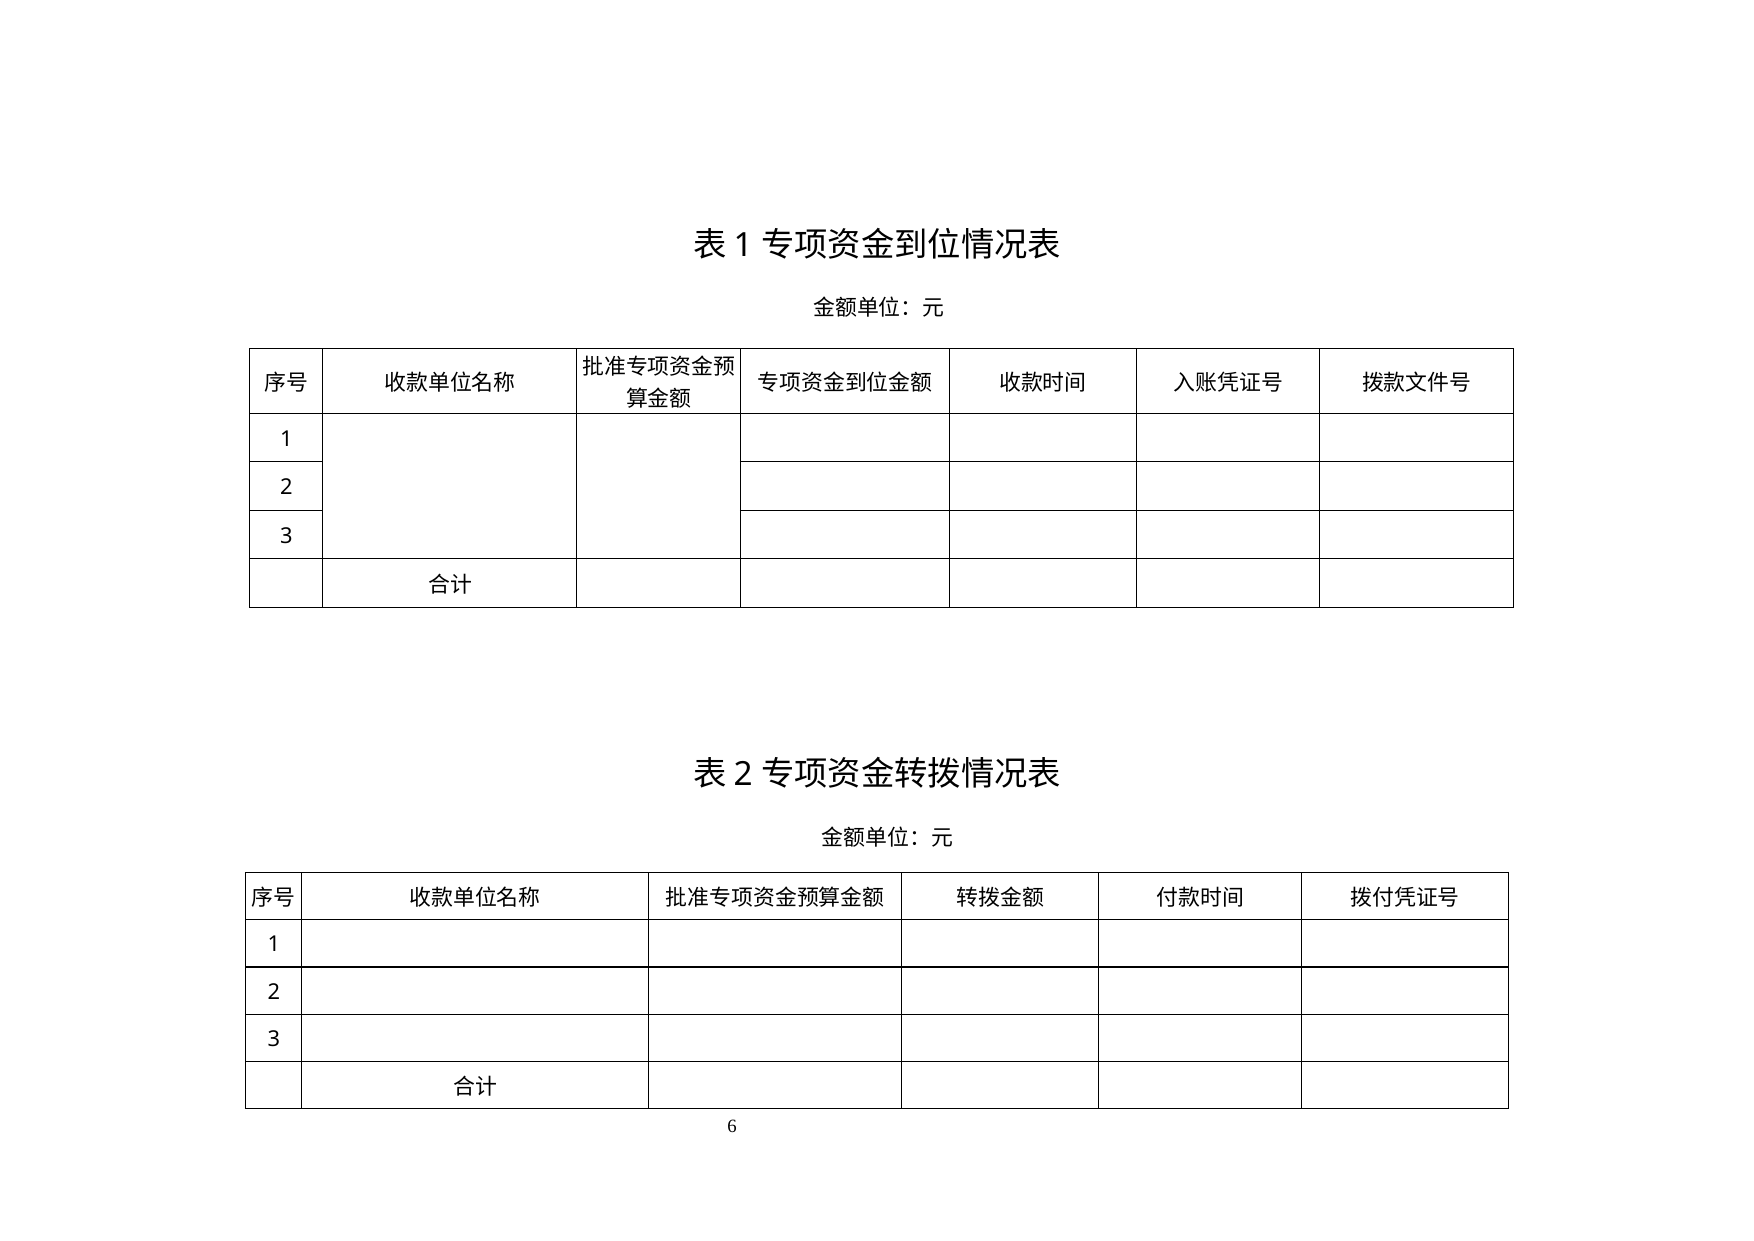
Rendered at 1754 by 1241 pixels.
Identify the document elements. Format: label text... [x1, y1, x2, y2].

table_header 序号 [250, 349, 322, 413]
table_cell [950, 462, 1136, 510]
table_cell [1320, 559, 1513, 607]
table_cell [1137, 511, 1319, 558]
table_cell [1302, 1062, 1508, 1108]
table_cell [649, 1015, 901, 1061]
table_cell [950, 414, 1136, 461]
table_cell [1099, 1062, 1301, 1108]
table_header 批准专项资金预算金额 [649, 873, 901, 919]
table_cell [577, 414, 740, 558]
table_cell [741, 511, 949, 558]
table_cell 1 [246, 920, 301, 966]
table_cell [1320, 511, 1513, 558]
table_cell [577, 559, 740, 607]
table_cell [246, 1062, 301, 1108]
table_cell [323, 414, 576, 558]
table_header 拨付凭证号 [1302, 873, 1508, 919]
table_cell [302, 920, 648, 966]
table_header 收款时间 [950, 349, 1136, 413]
table_cell [649, 968, 901, 1014]
table_cell 1 [250, 414, 322, 461]
table_cell [741, 414, 949, 461]
text 表2 专项资金转拨情况表 [103, 747, 1651, 796]
table_header 入账凭证号 [1137, 349, 1319, 413]
table_cell [902, 1062, 1098, 1108]
table_cell [1137, 462, 1319, 510]
table_cell [741, 559, 949, 607]
table_header 收款单位名称 [323, 349, 576, 413]
table_cell 合计 [323, 559, 576, 607]
table_cell [302, 1015, 648, 1061]
table_cell 3 [250, 511, 322, 558]
table_header 拨款文件号 [1320, 349, 1513, 413]
table_cell [950, 559, 1136, 607]
table_cell [1137, 559, 1319, 607]
table_header 转拨金额 [902, 873, 1098, 919]
table_cell 2 [246, 968, 301, 1014]
table_cell 合计 [302, 1062, 648, 1108]
table_header 付款时间 [1099, 873, 1301, 919]
table_cell [649, 920, 901, 966]
table_cell [1302, 920, 1508, 966]
table_cell [1302, 968, 1508, 1014]
table_cell [902, 1015, 1098, 1061]
table_header 收款单位名称 [302, 873, 648, 919]
table_cell [950, 511, 1136, 558]
table_cell [902, 968, 1098, 1014]
table_header 专项资金到位金额 [741, 349, 949, 413]
table_cell [649, 1062, 901, 1108]
text 金额单位：元 [103, 820, 1651, 851]
table_cell [1320, 414, 1513, 461]
table_cell [1099, 1015, 1301, 1061]
table_cell [902, 920, 1098, 966]
table_cell 2 [250, 462, 322, 510]
table_cell [1099, 968, 1301, 1014]
table_cell [1099, 920, 1301, 966]
text 表1 专项资金到位情况表 [103, 217, 1651, 266]
table_cell [1302, 1015, 1508, 1061]
table_cell [1137, 414, 1319, 461]
text 金额单位：元 [103, 290, 1651, 322]
table_header 批准专项资金预算金额 [577, 349, 740, 413]
table_cell [741, 462, 949, 510]
table_cell 3 [246, 1015, 301, 1061]
table_cell [250, 559, 322, 607]
table_cell [302, 968, 648, 1014]
table_cell [1320, 462, 1513, 510]
table_header 序号 [246, 873, 301, 919]
